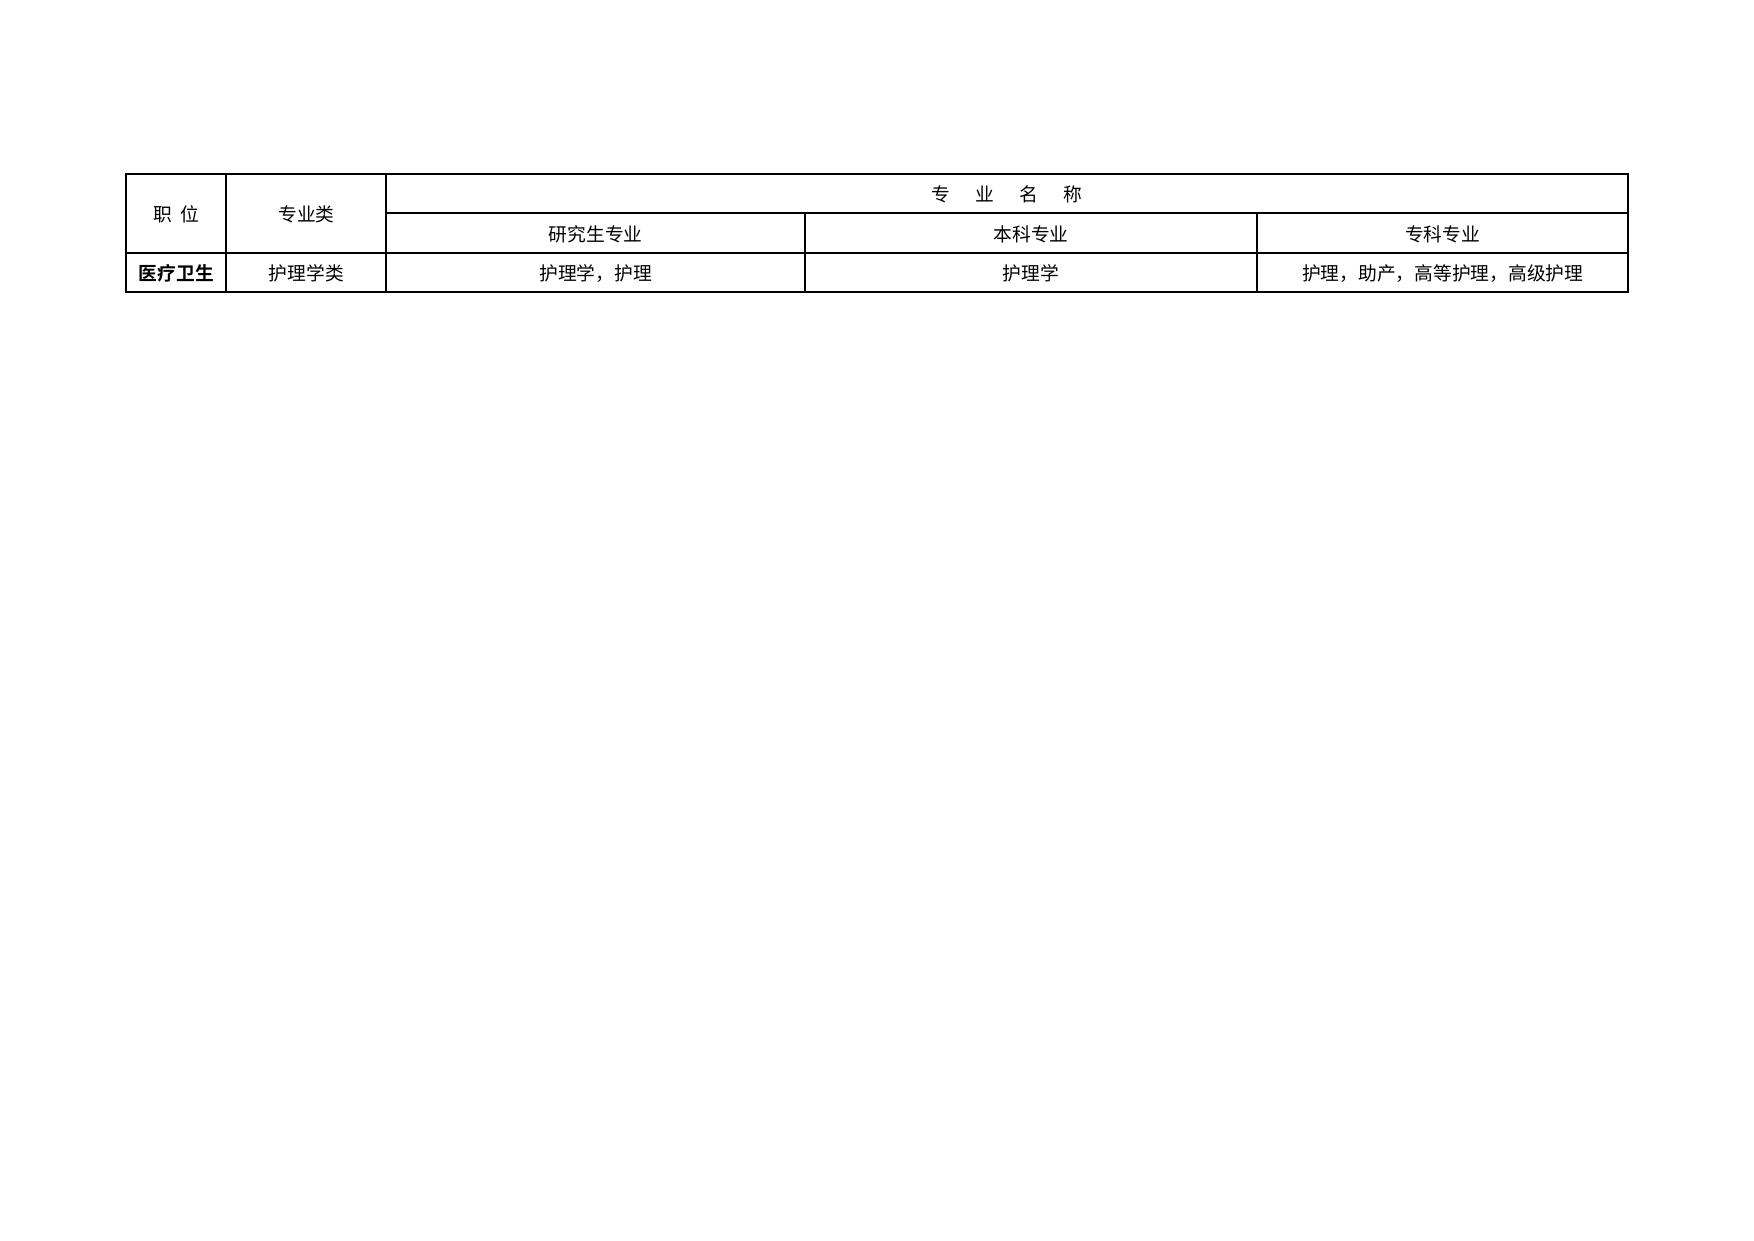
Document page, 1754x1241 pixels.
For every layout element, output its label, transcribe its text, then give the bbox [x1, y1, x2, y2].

table_cell 医疗卫生 [127, 254, 225, 291]
table_cell 专科专业 [1258, 214, 1627, 252]
table_cell 护理学，护理 [387, 254, 804, 291]
table_cell 研究生专业 [387, 214, 804, 252]
table_cell 本科专业 [806, 214, 1256, 252]
table_cell 护理学 [806, 254, 1256, 291]
table_header 职 位 [127, 175, 225, 252]
table_header 专业类 [227, 175, 385, 252]
table_cell 护理，助产，高等护理，高级护理 [1258, 254, 1627, 291]
table_cell 护理学类 [227, 254, 385, 291]
table_header 专 业 名 称 [387, 175, 1627, 212]
